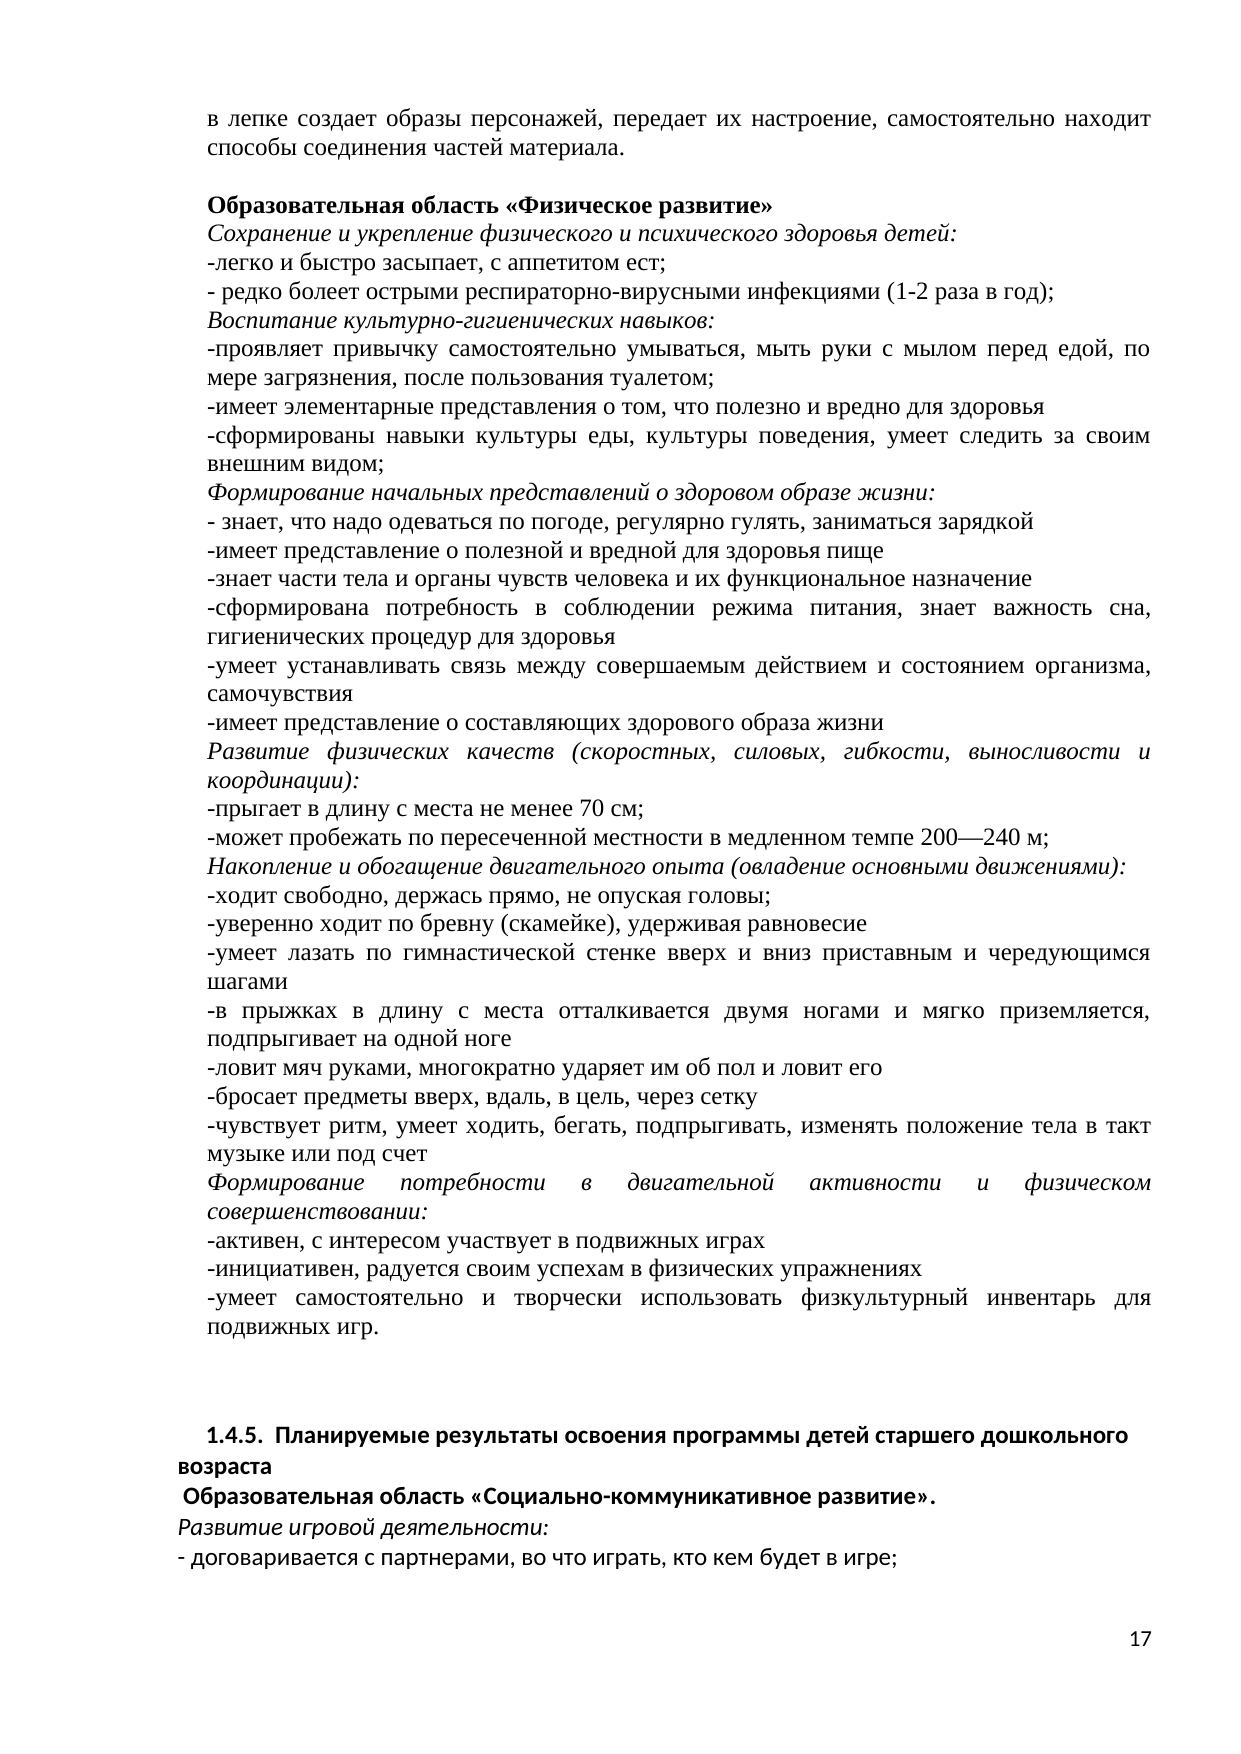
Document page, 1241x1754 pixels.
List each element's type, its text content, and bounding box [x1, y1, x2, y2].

text -умеет устанавливать связь между совершаемым действием и состоянием организма, самочувствия [207, 650, 1152, 707]
text -инициативен, радуется своим успехам в физических упражнениях [207, 1253, 1152, 1282]
text -проявляет привычку самостоятельно умываться, мыть руки с мылом перед едой, по мере загрязнения, после пользования туалетом; [207, 333, 1152, 391]
text в лепке создает образы персонажей, передает их настроение, самостоятельно находит способы соединения частей материала. [207, 103, 1152, 161]
text Образовательная область «Физическое развитие» [207, 190, 1152, 218]
text -ходит свободно, держась прямо, не опуская головы; [207, 880, 1152, 908]
text -сформированы навыки культуры еды, культуры поведения, умеет следить за своим внешним видом; [207, 420, 1152, 477]
text Развитие игровой деятельности: [177, 1511, 1181, 1541]
text -уверенно ходит по бревну (скамейке), удерживая равновесие [207, 908, 1152, 937]
text -бросает предметы вверх, вдаль, в цель, через сетку [207, 1081, 1152, 1110]
text Образовательная область «Социально-коммуникативное развитие». [177, 1480, 1181, 1511]
text -умеет самостоятельно и творчески использовать физкультурный инвентарь для подвижных игр. [207, 1282, 1152, 1340]
text 1.4.5. Планируемые результаты освоения программы детей старшего дошкольного возраста [177, 1419, 1181, 1480]
text -имеет элементарные представления о том, что полезно и вредно для здоровья [207, 391, 1152, 420]
text Воспитание культурно-гигиенических навыков: [207, 305, 1152, 333]
text - редко болеет острыми респираторно-вирусными инфекциями (1-2 раза в год); [207, 276, 1152, 305]
text Формирование начальных представлений о здоровом образе жизни: [207, 477, 1152, 506]
text -ловит мяч руками, многократно ударяет им об пол и ловит его [207, 1052, 1152, 1081]
text -легко и быстро засыпает, с аппетитом ест; [207, 247, 1152, 276]
text - знает, что надо одеваться по погоде, регулярно гулять, заниматься зарядкой [207, 506, 1152, 535]
text -может пробежать по пересеченной местности в медленном темпе 200—240 м; [207, 822, 1152, 851]
text -прыгает в длину с места не менее 70 см; [207, 793, 1152, 822]
text -знает части тела и органы чувств человека и их функциональное назначение [207, 563, 1152, 592]
text -умеет лазать по гимнастической стенке вверх и вниз приставным и чередующимся шагами [207, 937, 1152, 995]
text -имеет представление о составляющих здорового образа жизни [207, 707, 1152, 736]
text Накопление и обогащение двигательного опыта (овладение основными движениями): [207, 851, 1152, 880]
text - договаривается с партнерами, во что играть, кто кем будет в игре; [177, 1541, 1181, 1572]
text Сохранение и укрепление физического и психического здоровья детей: [207, 218, 1152, 247]
text -активен, с интересом участвует в подвижных играх [207, 1225, 1152, 1253]
text -имеет представление о полезной и вредной для здоровья пище [207, 535, 1152, 563]
text Развитие физических качеств (скоростных, силовых, гибкости, выносливости и координации): [207, 736, 1152, 793]
text -чувствует ритм, умеет ходить, бегать, подпрыгивать, изменять положение тела в такт музыке или под счет [207, 1110, 1152, 1167]
text -в прыжках в длину с места отталкивается двумя ногами и мягко приземляется, подпрыгивает на одной ноге [207, 995, 1152, 1052]
text -сформирована потребность в соблюдении режима питания, знает важность сна, гигиенических процедур для здоровья [207, 592, 1152, 650]
text Формирование потребности в двигательной активности и физическом совершенствовании: [207, 1167, 1152, 1225]
